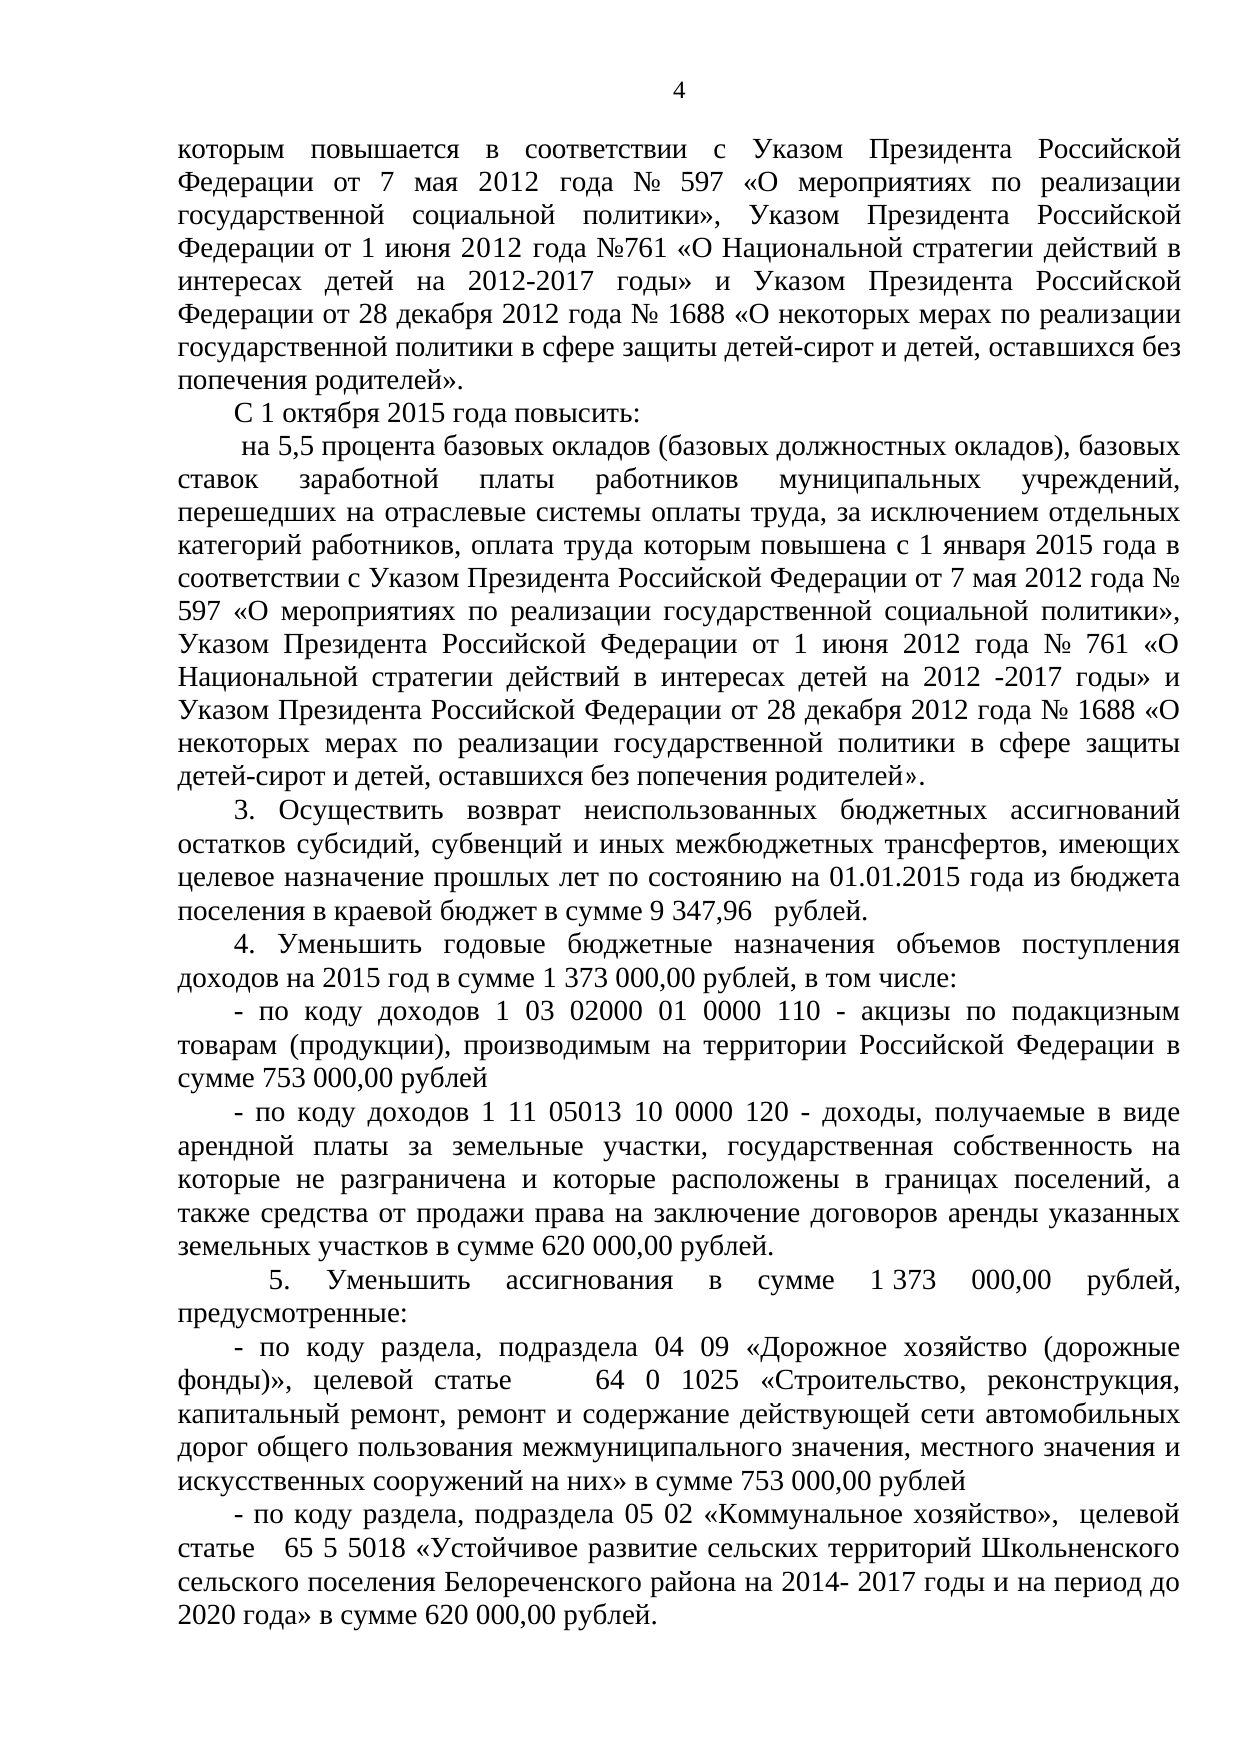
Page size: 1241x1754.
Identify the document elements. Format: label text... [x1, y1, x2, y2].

text С 1 октября 2015 года повысить: [177, 396, 1181, 429]
text на 5,5 процента базовых окладов (базовых должностных окладов), базовых ставок заработной платы работников муниципальных учреждений, перешедших на отраслевые системы оплаты труда, за исключением отдельных категорий работников, оплата труда которым повышена с 1 января 2015 года в соответствии с Указом Президента Российской Федерации от 7 мая 2012 года № 597 «О мероприятиях по реализации государственной социальной политики», Указом Президента Российской Федерации от 1 июня 2012 года № 761 «О Национальной стратегии действий в интересах детей на 2012 -2017 годы» и Указом Президента Российской Федерации от 28 декабря 2012 года № 1688 «О некоторых мерах по реализации государственной политики в сфере защиты детей-сирот и детей, оставшихся без попечения родителей». [177, 429, 1180, 792]
text - по коду доходов 1 03 02000 01 0000 110 - акцизы по подакцизным товарам (продукции), производимым на территории Российской Федерации в сумме 753 000,00 рублей [177, 993, 1181, 1094]
text 4. Уменьшить годовые бюджетные назначения объемов поступления доходов на 2015 год в сумме 1 373 000,00 рублей, в том числе: [177, 926, 1181, 993]
text 5. Уменьшить ассигнования в сумме 1 373 000,00 рублей, предусмотренные: [177, 1262, 1181, 1329]
text 3. Осуществить возврат неиспользованных бюджетных ассигнований остатков субсидий, субвенций и иных межбюджетных трансфертов, имеющих целевое назначение прошлых лет по состоянию на 01.01.2015 года из бюджета поселения в краевой бюджет в сумме 9 347,96 рублей. [177, 792, 1181, 926]
text - по коду раздела, подраздела 04 09 «Дорожное хозяйство (дорожные фонды)», целевой статье 64 0 1025 «Строительство, реконструкция, капитальный ремонт, ремонт и содержание действующей сети автомобильных дорог общего пользования межмуниципального значения, местного значения и искусственных сооружений на них» в сумме 753 000,00 рублей [177, 1329, 1181, 1497]
text - по коду раздела, подраздела 05 02 «Коммунальное хозяйство», целевой статье 65 5 5018 «Устойчивое развитие сельских территорий Школьненского сельского поселения Белореченского района на 2014- 2017 годы и на период до 2020 года» в сумме 620 000,00 рублей. [177, 1497, 1181, 1631]
text - по коду доходов 1 11 05013 10 0000 120 - доходы, получаемые в виде арендной платы за земельные участки, государственная собственность на которые не разграничена и которые расположены в границах поселений, а также средства от продажи права на заключение договоров аренды указанных земельных участков в сумме 620 000,00 рублей. [177, 1094, 1181, 1262]
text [177, 132, 1181, 396]
